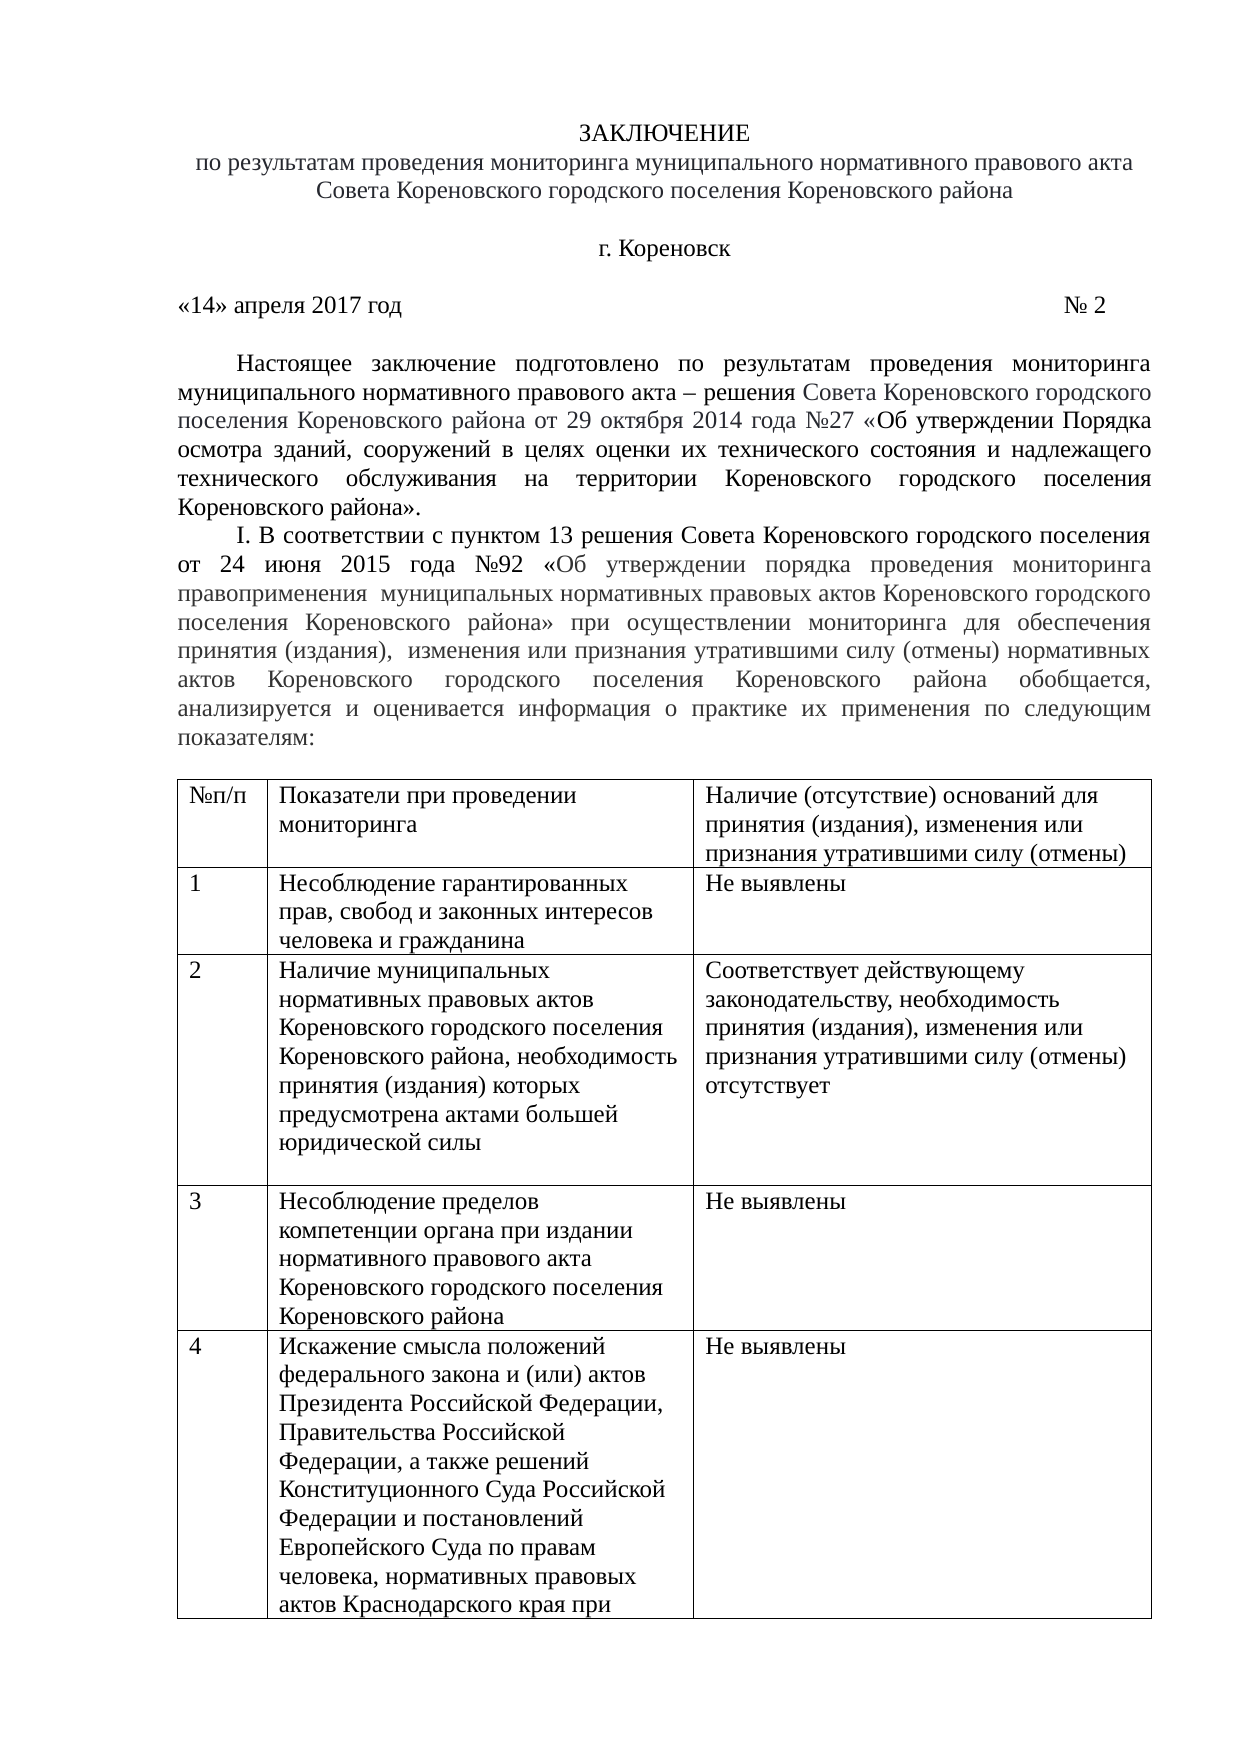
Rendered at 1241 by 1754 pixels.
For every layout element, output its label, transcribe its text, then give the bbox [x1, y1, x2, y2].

table_cell Не выявлены [694, 868, 1151, 954]
text I. В соответствии с пунктом 13 решения Совета Кореновского городского поселения от 24 июня 2015 года №92 «Об утверждении порядка проведения мониторинга правоприменения муниципальных нормативных правовых актов Кореновского городского поселения Кореновского района» при осуществлении мониторинга для обеспечения принятия (издания), изменения или признания утратившими силу (отмены) нормативных актов Кореновского городского поселения Кореновского района обобщается, анализируется и оценивается информация о практике их применения по следующим показателям: [177, 521, 1152, 751]
table_cell 2 [178, 955, 267, 1185]
text ЗАКЛЮЧЕНИЕ [177, 118, 1152, 147]
table_cell Не выявлены [694, 1331, 1151, 1618]
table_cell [268, 1331, 693, 1618]
table_header Показатели при проведении мониторинга [268, 780, 693, 867]
table_cell Не выявлены [694, 1186, 1151, 1330]
table_cell 4 [178, 1331, 267, 1618]
table_cell Несоблюдение пределов компетенции органа при издании нормативного правового акта Кореновского городского поселения Кореновского района [268, 1186, 693, 1330]
text г. Кореновск [177, 233, 1152, 262]
text «14» апреля 2017 год № 2 [177, 291, 1152, 319]
text по результатам проведения мониторинга муниципального нормативного правового акта Совета Кореновского городского поселения Кореновского района [177, 147, 1152, 204]
table_cell 3 [178, 1186, 267, 1330]
table_header №п/п [178, 780, 267, 867]
table_cell Несоблюдение гарантированных прав, свобод и законных интересов человека и гражданина [268, 868, 693, 954]
table_header Наличие (отсутствие) оснований для принятия (издания), изменения или признания утратившими силу (отмены) [694, 780, 1151, 867]
text Настоящее заключение подготовлено по результатам проведения мониторинга муниципального нормативного правового акта – решения Совета Кореновского городского поселения Кореновского района от 29 октября 2014 года №27 «Об утверждении Порядка осмотра зданий, сооружений в целях оценки их технического состояния и надлежащего технического обслуживания на территории Кореновского городского поселения Кореновского района». [177, 348, 1152, 521]
table_cell 1 [178, 868, 267, 954]
table_cell Соответствует действующему законодательству, необходимость принятия (издания), изменения или признания утратившими силу (отмены) отсутствует [694, 955, 1151, 1185]
table_cell Наличие муниципальных нормативных правовых актов Кореновского городского поселения Кореновского района, необходимость принятия (издания) которых предусмотрена актами большей юридической силы [268, 955, 693, 1185]
